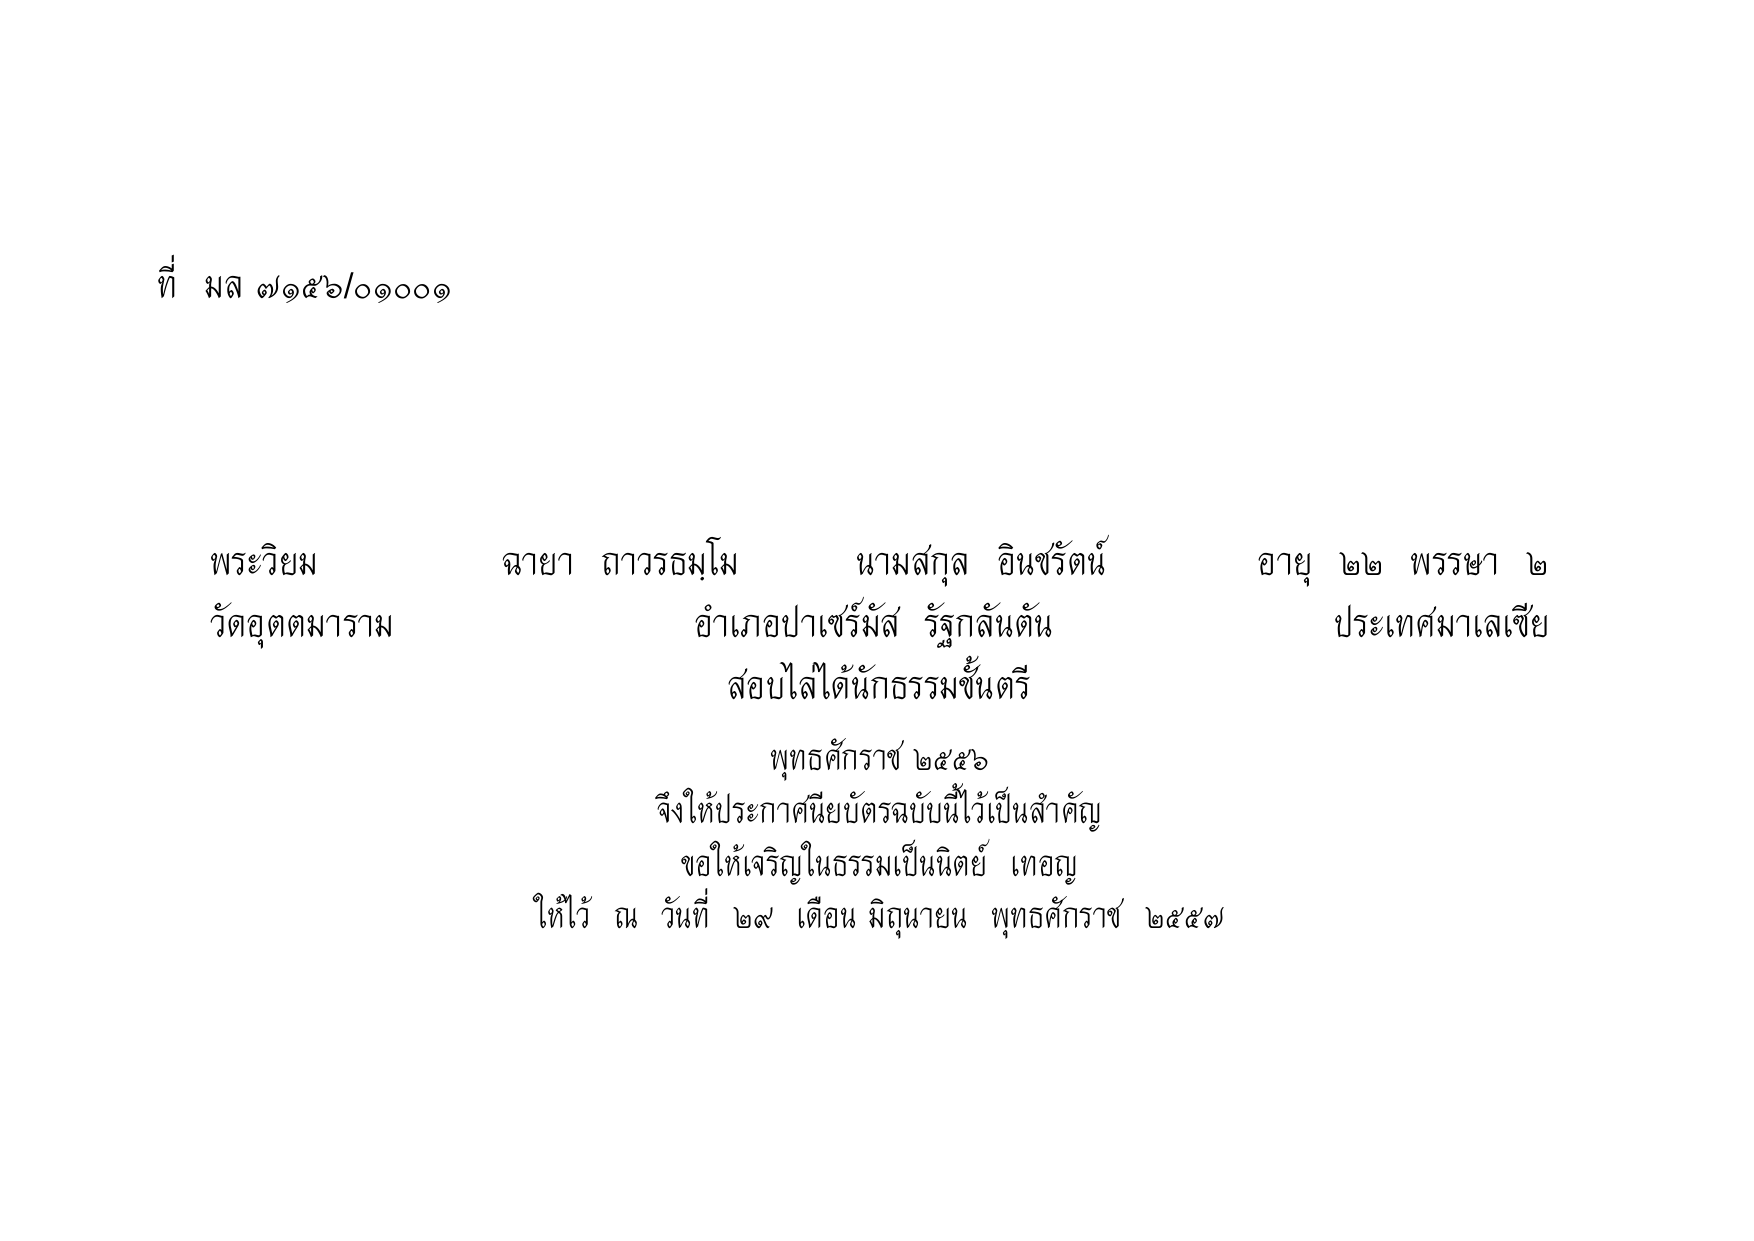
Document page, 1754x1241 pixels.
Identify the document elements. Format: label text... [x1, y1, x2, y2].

table_cell พุทธศักราช ๒๕๕๖ จึงให้ประกาศนียบัตรฉบับนี้ไว้เป็นสำคัญ ขอให้เจริญในธรรมเป็นนิตย์ เทอญ ให้ไว้ ณ วันที่ ๒๙ เดือน มิถุนายน พุทธศักราช ๒๕๕๗ [199, 711, 1561, 948]
table_cell วัดอุตตมาราม อำเภอปาเซร์มัส รัฐกลันตัน ประเทศมาเลเซีย [199, 588, 1561, 649]
table_header พระวิยม ฉายา ถาวรธมฺโม นามสกุล อินชรัตน์ อายุ ๒๒ พรรษา ๒ [199, 525, 1561, 587]
table_cell สอบไล่ได้นักธรรมชั้นตรี [199, 649, 1561, 711]
text ที่ มล ๗๑๕๖/๐๑๐๐๑ [157, 248, 1553, 314]
